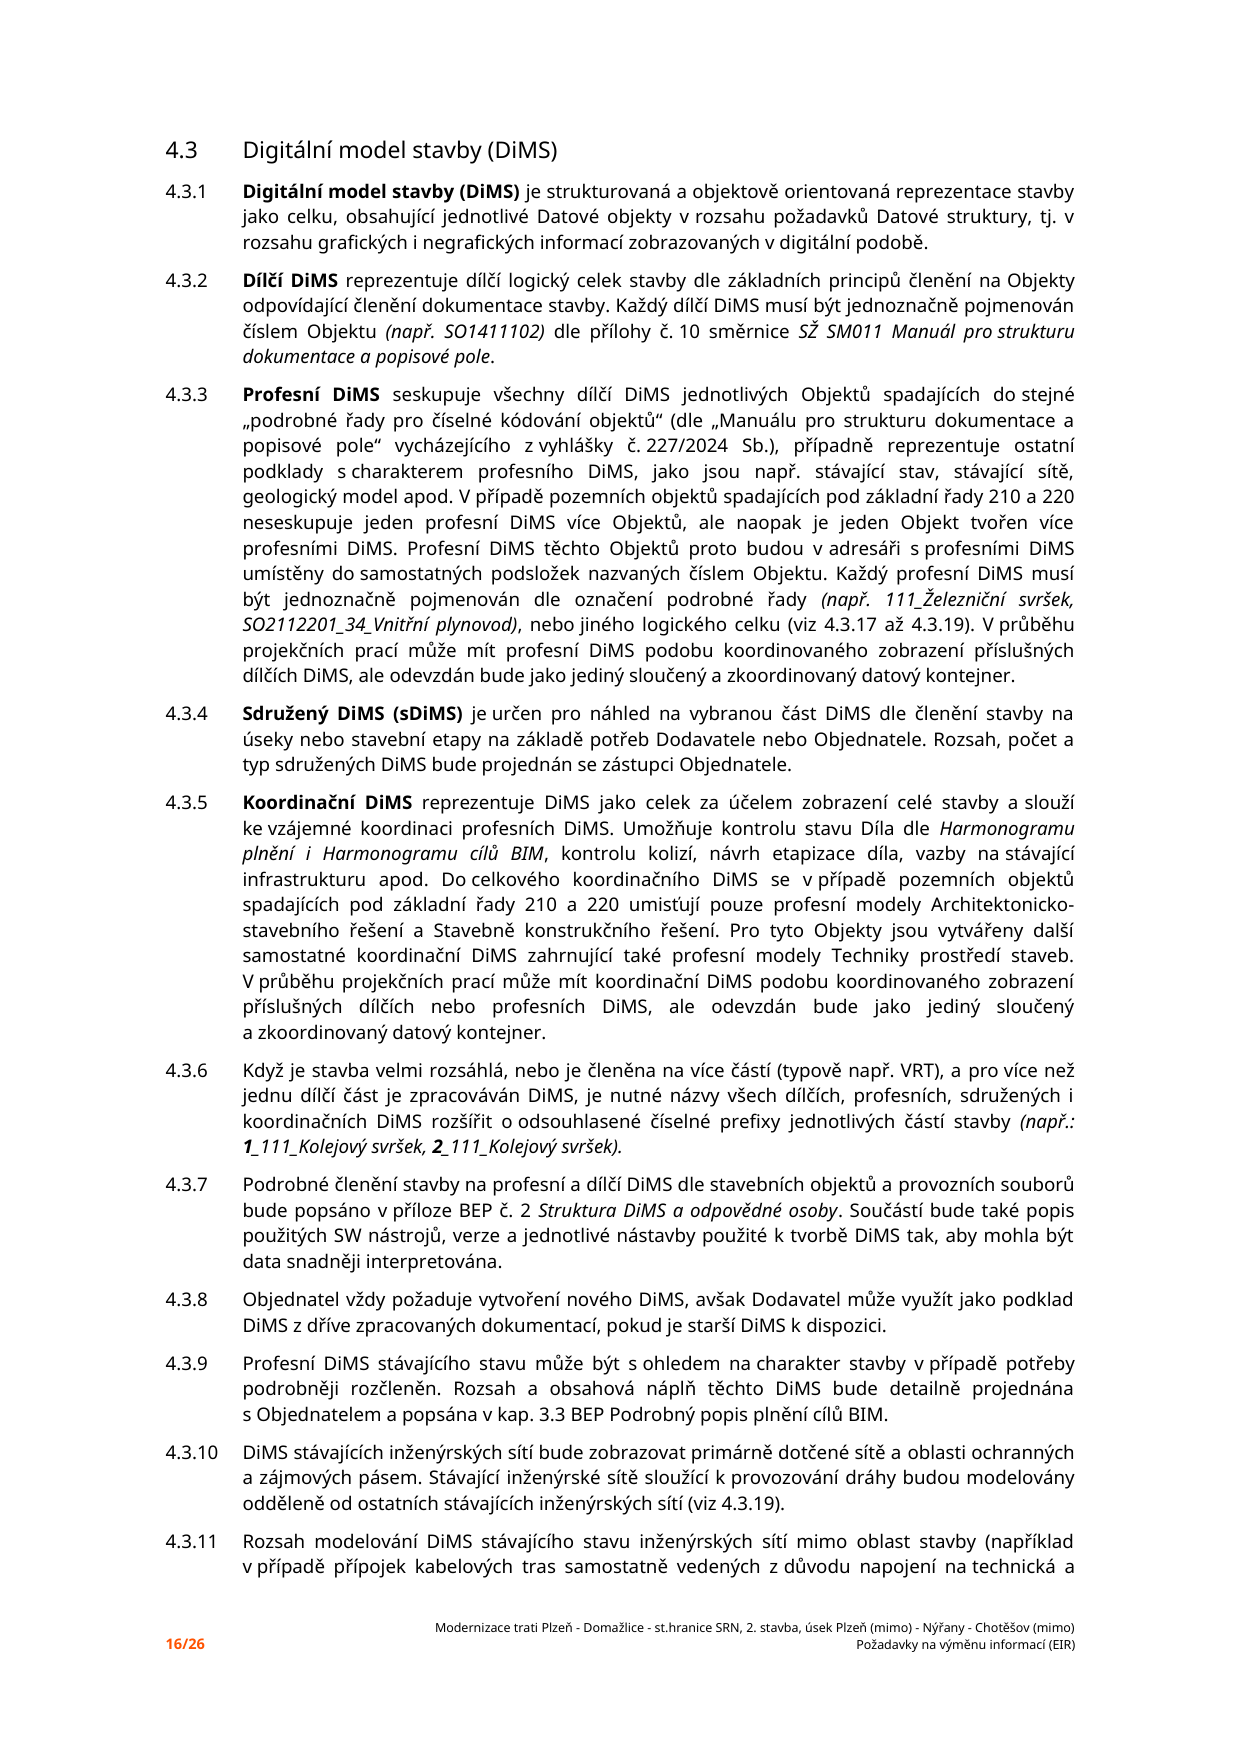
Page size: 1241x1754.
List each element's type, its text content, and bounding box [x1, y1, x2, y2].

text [165, 1528, 1075, 1579]
text Sdružený DiMS (sDiMS) je určen pro náhled na vybranou část DiMS dle členění stavby na úseky nebo stavební etapy na základě potřeb Dodavatele nebo Objednatele. Rozsah, počet a typ sdružených DiMS bude projednán se zástupci Objednatele. [165, 700, 1075, 777]
text Profesní DiMS stávajícího stavu může být s ohledem na charakter stavby v případě potřeby podrobněji rozčleněn. Rozsah a obsahová náplň těchto DiMS bude detailně projednána s Objednatelem a popsána v kap. 3.3 BEP Podrobný popis plnění cílů BIM. [165, 1350, 1075, 1426]
text Objednatel vždy požaduje vytvoření nového DiMS, avšak Dodavatel může využít jako podklad DiMS z dříve zpracovaných dokumentací, pokud je starší DiMS k dispozici. [165, 1286, 1075, 1337]
text Podrobné členění stavby na profesní a dílčí DiMS dle stavebních objektů a provozních souborů bude popsáno v příloze BEP č. 2 Struktura DiMS a odpovědné osoby. Součástí bude také popis použitých SW nástrojů, verze a jednotlivé nástavby použité k tvorbě DiMS tak, aby mohla být data snadněji interpretována. [165, 1172, 1075, 1274]
text DiMS stávajících inženýrských sítí bude zobrazovat primárně dotčené sítě a oblasti ochranných a zájmových pásem. Stávající inženýrské sítě sloužící k provozování dráhy budou modelovány odděleně od ostatních stávajících inženýrských sítí (viz 4.3.19). [165, 1439, 1075, 1516]
text Koordinační DiMS reprezentuje DiMS jako celek za účelem zobrazení celé stavby a slouží ke vzájemné koordinaci profesních DiMS. Umožňuje kontrolu stavu Díla dle Harmonogramu plnění i Harmonogramu cílů BIM, kontrolu kolizí, návrh etapizace díla, vazby na stávající infrastrukturu apod. Do celkového koordinačního DiMS se v případě pozemních objektů spadajících pod základní řady 210 a 220 umisťují pouze profesní modely Architektonicko-stavebního řešení a Stavebně konstrukčního řešení. Pro tyto Objekty jsou vytvářeny další samostatné koordinační DiMS zahrnující také profesní modely Techniky prostředí staveb. V průběhu projekčních prací může mít koordinační DiMS podobu koordinovaného zobrazení příslušných dílčích nebo profesních DiMS, ale odevzdán bude jako jediný sloučený a zkoordinovaný datový kontejner. [165, 789, 1075, 1045]
text Když je stavba velmi rozsáhlá, nebo je členěna na více částí (typově např. VRT), a pro více než jednu dílčí část je zpracováván DiMS, je nutné názvy všech dílčích, profesních, sdružených i koordinačních DiMS rozšířit o odsouhlasené číselné prefixy jednotlivých částí stavby (např.: 1_111_Kolejový svršek, 2_111_Kolejový svršek). [165, 1057, 1075, 1159]
text Profesní DiMS seskupuje všechny dílčí DiMS jednotlivých Objektů spadajících do stejné „podrobné řady pro číselné kódování objektů“ (dle „Manuálu pro strukturu dokumentace a popisové pole“ vycházejícího z vyhlášky č. 227/2024 Sb.), případně reprezentuje ostatní podklady s charakterem profesního DiMS, jako jsou např. stávající stav, stávající sítě, geologický model apod. V případě pozemních objektů spadajících pod základní řady 210 a 220 neseskupuje jeden profesní DiMS více Objektů, ale naopak je jeden Objekt tvořen více profesními DiMS. Profesní DiMS těchto Objektů proto budou v adresáři s profesními DiMS umístěny do samostatných podsložek nazvaných číslem Objektu. Každý profesní DiMS musí být jednoznačně pojmenován dle označení podrobné řady (např. 111_Železniční svršek, SO2112201_34_Vnitřní plynovod), nebo jiného logického celku (viz 4.3.17 až 4.3.19). V průběhu projekčních prací může mít profesní DiMS podobu koordinovaného zobrazení příslušných dílčích DiMS, ale odevzdán bude jako jediný sloučený a zkoordinovaný datový kontejner. [165, 382, 1075, 688]
text Dílčí DiMS reprezentuje dílčí logický celek stavby dle základních principů členění na Objekty odpovídající členění dokumentace stavby. Každý dílčí DiMS musí být jednoznačně pojmenován číslem Objektu (např. SO1411102) dle přílohy č. 10 směrnice SŽ SM011 Manuál pro strukturu dokumentace a popisové pole. [165, 267, 1075, 369]
text Digitální model stavby (DiMS) [165, 134, 1075, 166]
text Digitální model stavby (DiMS) je strukturovaná a objektově orientovaná reprezentace stavby jako celku, obsahující jednotlivé Datové objekty v rozsahu požadavků Datové struktury, tj. v rozsahu grafických i negrafických informací zobrazovaných v digitální podobě. [165, 178, 1075, 254]
